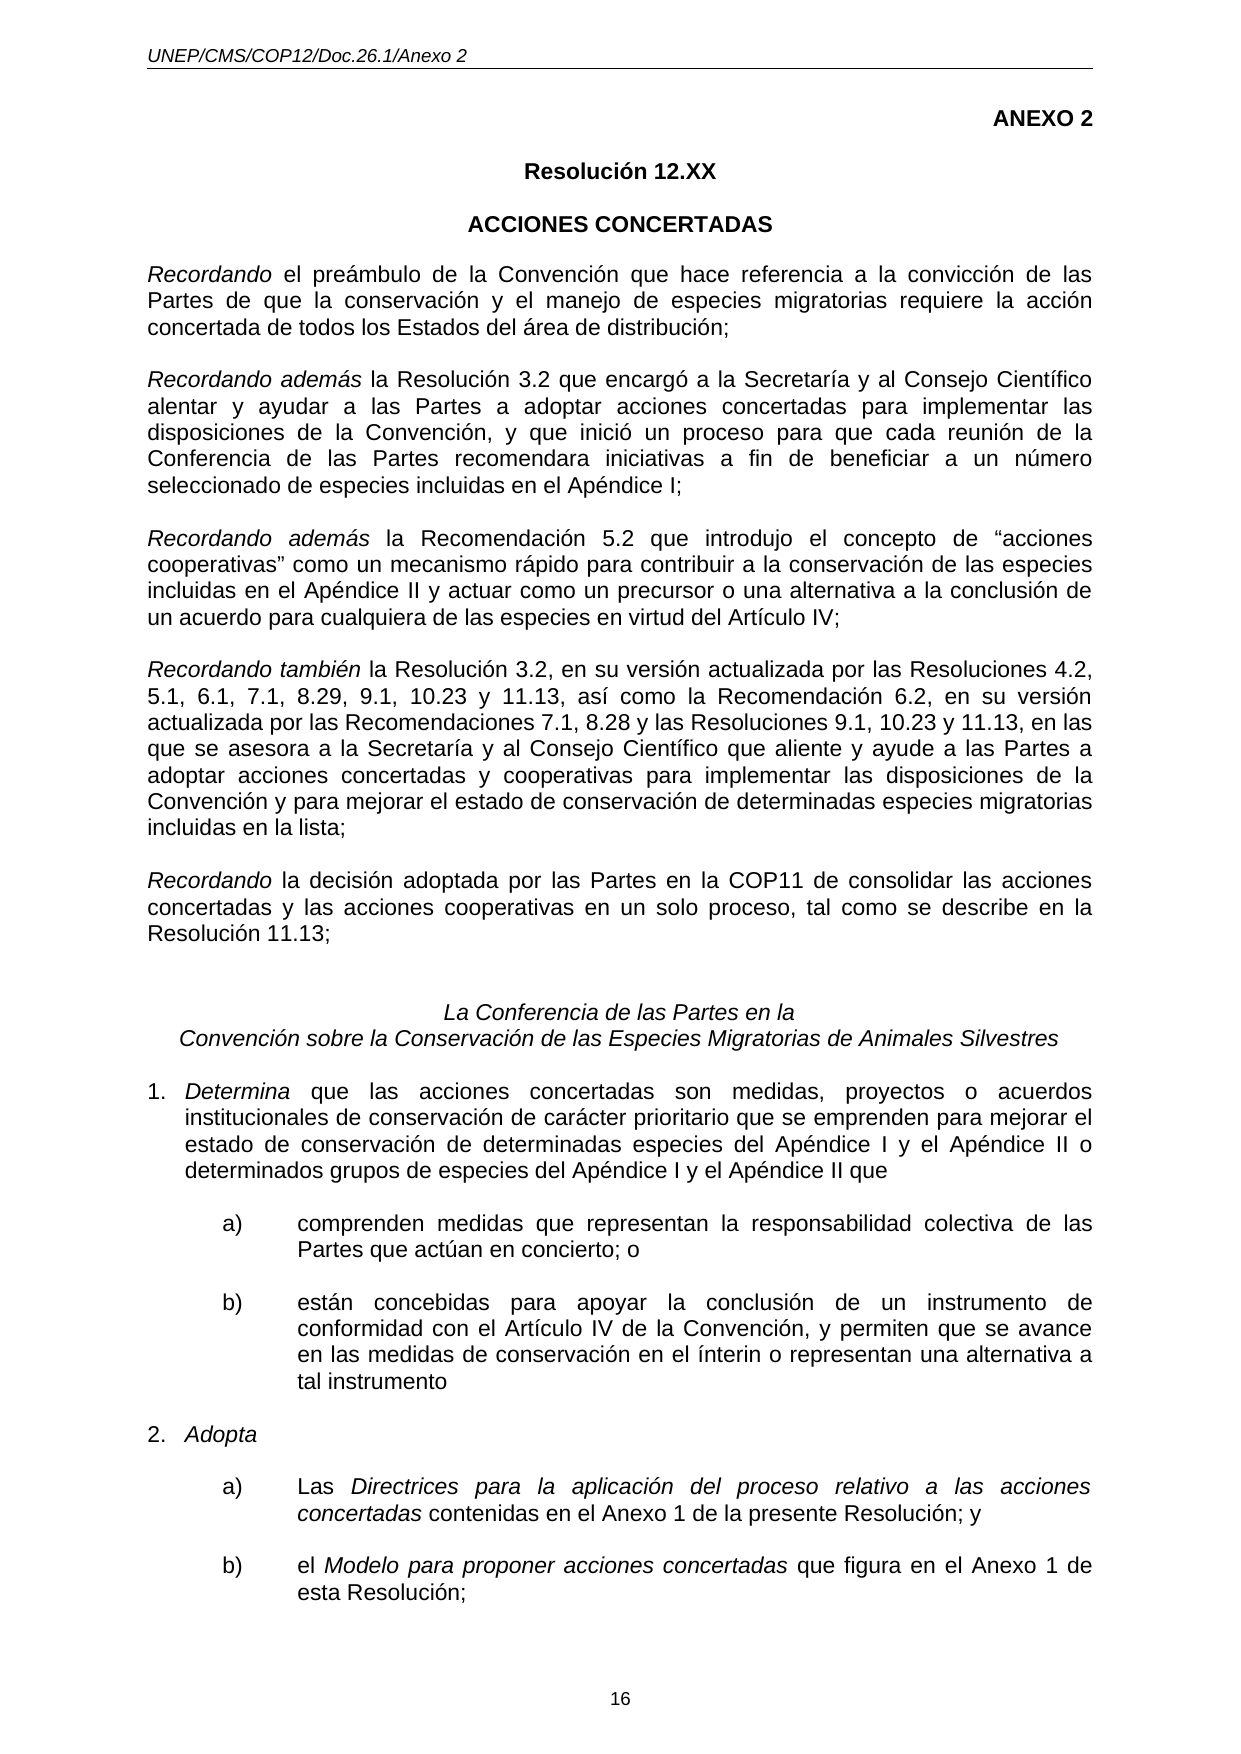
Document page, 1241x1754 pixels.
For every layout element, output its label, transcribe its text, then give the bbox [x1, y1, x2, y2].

text Recordando la decisión adoptada por las Partes en la COP11 de consolidar las acciones concertadas y las acciones cooperativas en un solo proceso, tal como se describe en la Resolución 11.13; [147, 867, 1093, 946]
text Convención sobre la Conservación de las Especies Migratorias de Animales Silvestres [147, 1025, 1093, 1052]
text Resolución 12.XX [147, 158, 1093, 184]
text Recordando también la Resolución 3.2, en su versión actualizada por las Resoluciones 4.2, 5.1, 6.1, 7.1, 8.29, 9.1, 10.23 y 11.13, así como la Recomendación 6.2, en su versión actualizada por las Recomendaciones 7.1, 8.28 y las Resoluciones 9.1, 10.23 y 11.13, en las que se asesora a la Secretaría y al Consejo Científico que aliente y ayude a las Partes a adoptar acciones concertadas y cooperativas para implementar las disposiciones de la Convención y para mejorar el estado de conservación de determinadas especies migratorias incluidas en la lista; [147, 656, 1093, 841]
text Recordando el preámbulo de la Convención que hace referencia a la convicción de las Partes de que la conservación y el manejo de especies migratorias requiere la acción concertada de todos los Estados del área de distribución; [147, 261, 1093, 340]
list el Modelo para proponer acciones concertadas que figura en el Anexo 1 de esta Resolución; [222, 1552, 1093, 1605]
list Determina que las acciones concertadas son medidas, proyectos o acuerdos institucionales de conservación de carácter prioritario que se emprenden para mejorar el estado de conservación de determinadas especies del Apéndice I y el Apéndice II o determinados grupos de especies del Apéndice I y el Apéndice II que [147, 1078, 1093, 1183]
text La Conferencia de las Partes en la [147, 999, 1093, 1025]
text ANEXO 2 [147, 105, 1093, 131]
list comprenden medidas que representan la responsabilidad colectiva de las Partes que actúan en concierto; o [222, 1210, 1093, 1262]
text Recordando además la Recomendación 5.2 que introdujo el concepto de “acciones cooperativas” como un mecanismo rápido para contribuir a la conservación de las especies incluidas en el Apéndice II y actuar como un precursor o una alternativa a la conclusión de un acuerdo para cualquiera de las especies en virtud del Artículo IV; [147, 524, 1093, 630]
list están concebidas para apoyar la conclusión de un instrumento de conformidad con el Artículo IV de la Convención, y permiten que se avance en las medidas de conservación en el ínterin o representan una alternativa a tal instrumento [222, 1289, 1093, 1394]
text Recordando además la Resolución 3.2 que encargó a la Secretaría y al Consejo Científico alentar y ayudar a las Partes a adoptar acciones concertadas para implementar las disposiciones de la Convención, y que inició un proceso para que cada reunión de la Conferencia de las Partes recomendara iniciativas a fin de beneficiar a un número seleccionado de especies incluidas en el Apéndice I; [147, 366, 1093, 498]
text ACCIONES CONCERTADAS [147, 211, 1093, 237]
list Las Directrices para la aplicación del proceso relativo a las acciones concertadas contenidas en el Anexo 1 de la presente Resolución; y [222, 1473, 1093, 1526]
list Adopta [147, 1421, 1093, 1447]
